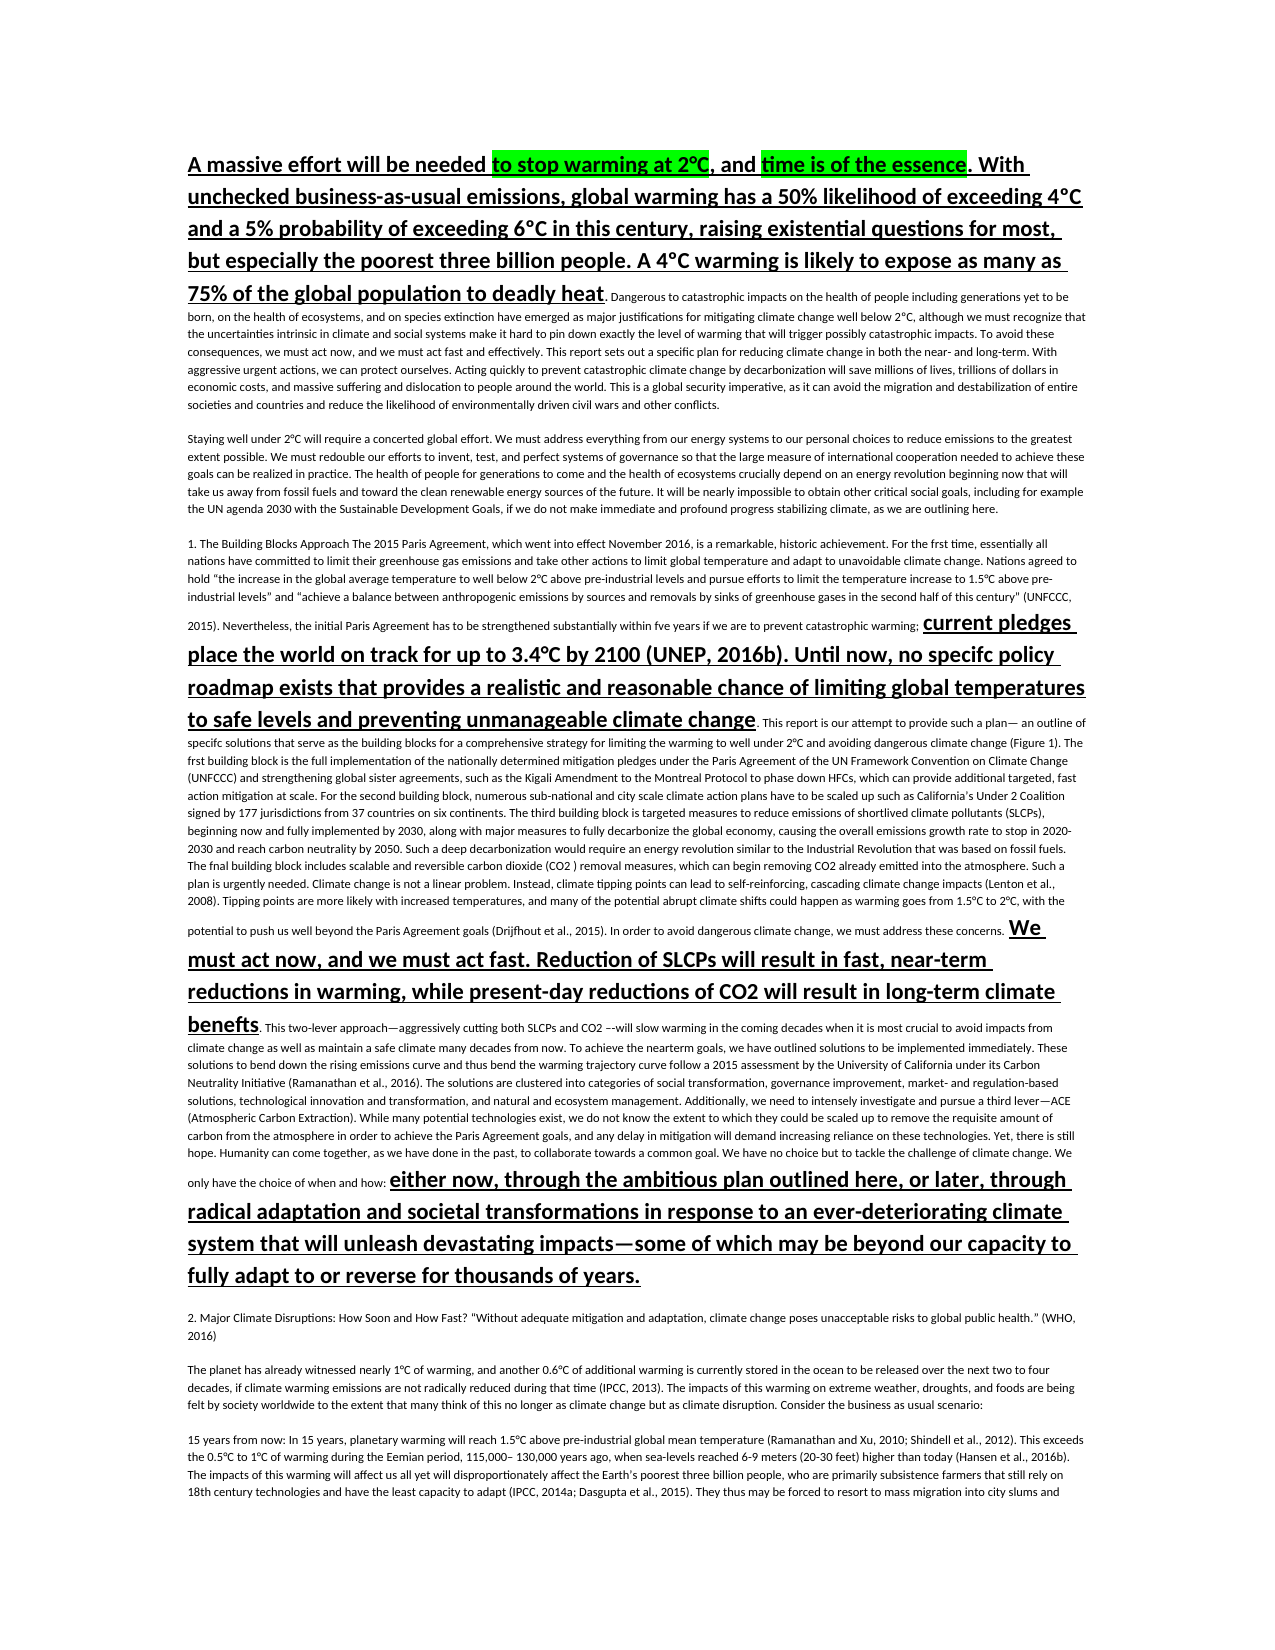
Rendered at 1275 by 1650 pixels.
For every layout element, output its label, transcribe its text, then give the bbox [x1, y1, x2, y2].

text 1. The Building Blocks Approach The 2015 Paris Agreement, which went into effect November 2016, is a remarkable, historic achievement. For the frst time, essentially all nations have committed to limit their greenhouse gas emissions and take other actions to limit global temperature and adapt to unavoidable climate change. Nations agreed to hold “the increase in the global average temperature to well below 2°C above pre-industrial levels and pursue efforts to limit the temperature increase to 1.5°C above pre-industrial levels” and “achieve a balance between anthropogenic emissions by sources and removals by sinks of greenhouse gases in the second half of this century” (UNFCCC, 2015). Nevertheless, the initial Paris Agreement has to be strengthened substantially within fve years if we are to prevent catastrophic warming; current pledges place the world on track for up to 3.4°C by 2100 (UNEP, 2016b). Until now, no specifc policy roadmap exists that provides a realistic and reasonable chance of limiting global temperatures to safe levels and preventing unmanageable climate change. This report is our attempt to provide such a plan— an outline of specifc solutions that serve as the building blocks for a comprehensive strategy for limiting the warming to well under 2°C and avoiding dangerous climate change (Figure 1). The frst building block is the full implementation of the nationally determined mitigation pledges under the Paris Agreement of the UN Framework Convention on Climate Change (UNFCCC) and strengthening global sister agreements, such as the Kigali Amendment to the Montreal Protocol to phase down HFCs, which can provide additional targeted, fast action mitigation at scale. For the second building block, numerous sub-national and city scale climate action plans have to be scaled up such as California’s Under 2 Coalition signed by 177 jurisdictions from 37 countries on six continents. The third building block is targeted measures to reduce emissions of shortlived climate pollutants (SLCPs), beginning now and fully implemented by 2030, along with major measures to fully decarbonize the global economy, causing the overall emissions growth rate to stop in 2020-2030 and reach carbon neutrality by 2050. Such a deep decarbonization would require an energy revolution similar to the Industrial Revolution that was based on fossil fuels. The fnal building block includes scalable and reversible carbon dioxide (CO2 ) removal measures, which can begin removing CO2 already emitted into the atmosphere. Such a plan is urgently needed. Climate change is not a linear problem. Instead, climate tipping points can lead to self-reinforcing, cascading climate change impacts (Lenton et al., 2008). Tipping points are more likely with increased temperatures, and many of the potential abrupt climate shifts could happen as warming goes from 1.5°C to 2°C, with the potential to push us well beyond the Paris Agreement goals (Drijfhout et al., 2015). In order to avoid dangerous climate change, we must address these concerns. We must act now, and we must act fast. Reduction of SLCPs will result in fast, near-term reductions in warming, while present-day reductions of CO2 will result in long-term climate benefts. This two-lever approach—aggressively cutting both SLCPs and CO2 –-will slow warming in the coming decades when it is most crucial to avoid impacts from climate change as well as maintain a safe climate many decades from now. To achieve the nearterm goals, we have outlined solutions to be implemented immediately. These solutions to bend down the rising emissions curve and thus bend the warming trajectory curve follow a 2015 assessment by the University of California under its Carbon Neutrality Initiative (Ramanathan et al., 2016). The solutions are clustered into categories of social transformation, governance improvement, market- and regulation-based solutions, technological innovation and transformation, and natural and ecosystem management. Additionally, we need to intensely investigate and pursue a third lever—ACE (Atmospheric Carbon Extraction). While many potential technologies exist, we do not know the extent to which they could be scaled up to remove the requisite amount of carbon from the atmosphere in order to achieve the Paris Agreement goals, and any delay in mitigation will demand increasing reliance on these technologies. Yet, there is still hope. Humanity can come together, as we have done in the past, to collaborate towards a common goal. We have no choice but to tackle the challenge of climate change. We only have the choice of when and how: either now, through the ambitious plan outlined here, or later, through radical adaptation and societal transformations in response to an ever-deteriorating climate system that will unleash devastating impacts—some of which may be beyond our capacity to fully adapt to or reverse for thousands of years. [187, 536, 1087, 1290]
text Staying well under 2°C will require a concerted global effort. We must address everything from our energy systems to our personal choices to reduce emissions to the greatest extent possible. We must redouble our efforts to invent, test, and perfect systems of governance so that the large measure of international cooperation needed to achieve these goals can be realized in practice. The health of people for generations to come and the health of ecosystems crucially depend on an energy revolution beginning now that will take us away from fossil fuels and toward the clean renewable energy sources of the future. It will be nearly impossible to obtain other critical social goals, including for example the UN agenda 2030 with the Sustainable Development Goals, if we do not make immediate and profound progress stabilizing climate, as we are outlining here. [187, 431, 1087, 517]
text 2. Major Climate Disruptions: How Soon and How Fast? “Without adequate mitigation and adaptation, climate change poses unacceptable risks to global public health.” (WHO, 2016) [187, 1311, 1087, 1343]
text The planet has already witnessed nearly 1°C of warming, and another 0.6°C of additional warming is currently stored in the ocean to be released over the next two to four decades, if climate warming emissions are not radically reduced during that time (IPCC, 2013). The impacts of this warming on extreme weather, droughts, and foods are being felt by society worldwide to the extent that many think of this no longer as climate change but as climate disruption. Consider the business as usual scenario: [187, 1362, 1087, 1413]
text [187, 1432, 1087, 1500]
text A massive effort will be needed to stop warming at 2°C, and time is of the essence. With unchecked business-as-usual emissions, global warming has a 50% likelihood of exceeding 4ºC and a 5% probability of exceeding 6ºC in this century, raising existential questions for most, but especially the poorest three billion people. A 4ºC warming is likely to expose as many as 75% of the global population to deadly heat. Dangerous to catastrophic impacts on the health of people including generations yet to be born, on the health of ecosystems, and on species extinction have emerged as major justifications for mitigating climate change well below 2ºC, although we must recognize that the uncertainties intrinsic in climate and social systems make it hard to pin down exactly the level of warming that will trigger possibly catastrophic impacts. To avoid these consequences, we must act now, and we must act fast and effectively. This report sets out a specific plan for reducing climate change in both the near- and long-term. With aggressive urgent actions, we can protect ourselves. Acting quickly to prevent catastrophic climate change by decarbonization will save millions of lives, trillions of dollars in economic costs, and massive suffering and dislocation to people around the world. This is a global security imperative, as it can avoid the migration and destabilization of entire societies and countries and reduce the likelihood of environmentally driven civil wars and other conflicts. [187, 150, 1087, 412]
